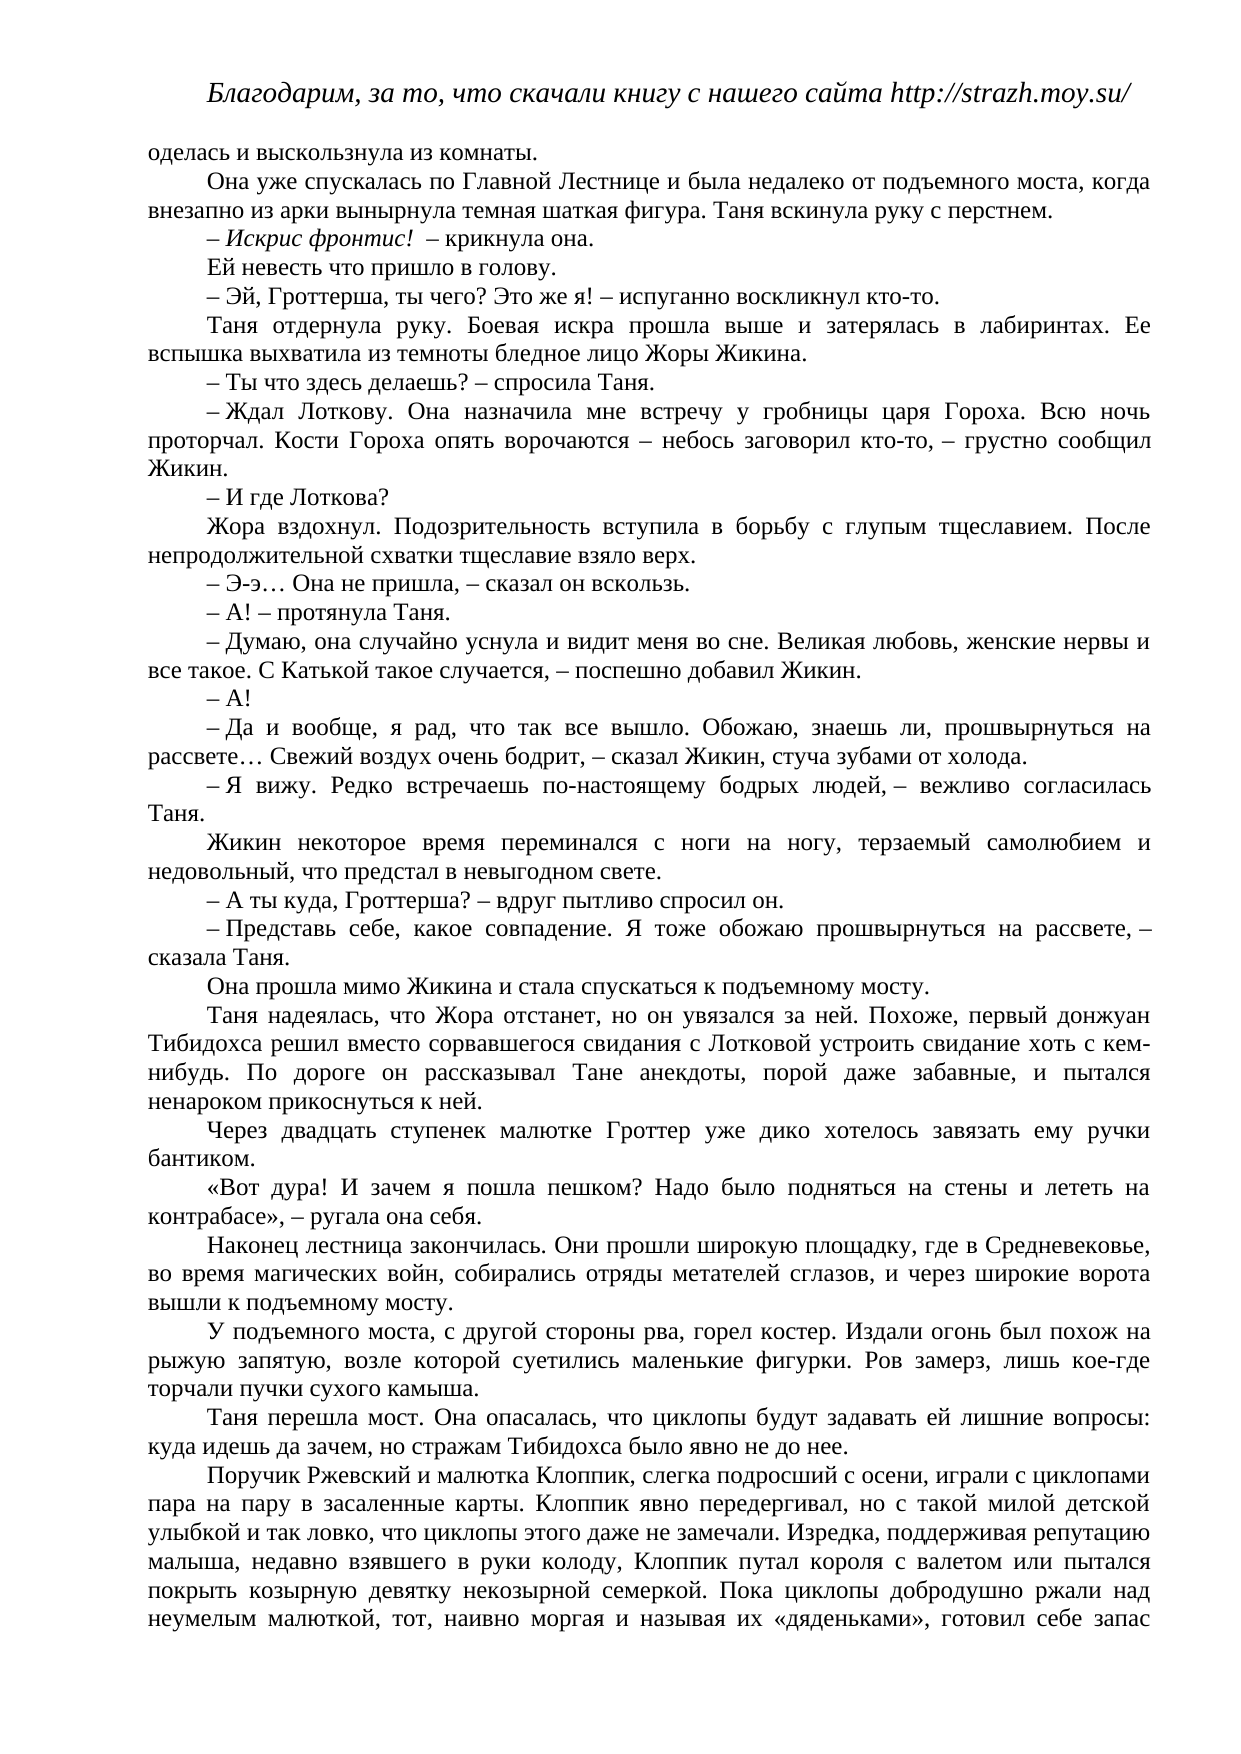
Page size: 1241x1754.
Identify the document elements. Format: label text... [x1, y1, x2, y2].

text – Я вижу. Редко встречаешь по-настоящему бодрых людей, – вежливо согласилась Таня. [148, 770, 1152, 827]
text – Представь себе, какое совпадение. Я тоже обожаю прошвырнуться на рассвете, – сказала Таня. [148, 913, 1152, 971]
text Ей невесть что пришло в голову. [148, 252, 1152, 281]
text Жикин некоторое время переминался с ноги на ногу, терзаемый самолюбием и недовольный, что предстал в невыгодном свете. [148, 827, 1152, 885]
text – А! – протянула Таня. [148, 597, 1152, 626]
text – Эй, Гроттерша, ты чего? Это же я! – испуганно воскликнул кто-то. [148, 281, 1152, 310]
text – Ждал Лоткову. Она назначила мне встречу у гробницы царя Гороха. Всю ночь проторчал. Кости Гороха опять ворочаются – небось заговорил кто-то, – грустно сообщил Жикин. [148, 396, 1152, 482]
text – И где Лоткова? [148, 482, 1152, 511]
text – Да и вообще, я рад, что так все вышло. Обожаю, знаешь ли, прошвырнуться на рассвете… Свежий воздух очень бодрит, – сказал Жикин, стуча зубами от холода. [148, 712, 1152, 770]
text – Думаю, она случайно уснула и видит меня во сне. Великая любовь, женские нервы и все такое. С Катькой такое случается, – поспешно добавил Жикин. [148, 626, 1152, 683]
text Наконец лестница закончилась. Они прошли широкую площадку, где в Средневековье, во время магических войн, собирались отряды метателей сглазов, и через широкие ворота вышли к подъемному мосту. [148, 1230, 1152, 1316]
text Жора вздохнул. Подозрительность вступила в борьбу с глупым тщеславием. После непродолжительной схватки тщеславие взяло верх. [148, 511, 1152, 568]
text – Э-э… Она не пришла, – сказал он вскользь. [148, 568, 1152, 597]
text Таня надеялась, что Жора отстанет, но он увязался за ней. Похоже, первый донжуан Тибидохса решил вместо сорвавшегося свидания с Лотковой устроить свидание хоть с кем-нибудь. По дороге он рассказывал Тане анекдоты, порой даже забавные, и пытался ненароком прикоснуться к ней. [148, 1000, 1152, 1115]
text – А ты куда, Гроттерша? – вдруг пытливо спросил он. [148, 885, 1152, 913]
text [148, 137, 1152, 166]
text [148, 1460, 1152, 1632]
text – А! [148, 683, 1152, 712]
text – Ты что здесь делаешь? – спросила Таня. [148, 367, 1152, 396]
text Она уже спускалась по Главной Лестнице и была недалеко от подъемного моста, когда внезапно из арки вынырнула темная шаткая фигура. Таня вскинула руку с перстнем. [148, 166, 1152, 223]
text Таня отдернула руку. Боевая искра прошла выше и затерялась в лабиринтах. Ее вспышка выхватила из темноты бледное лицо Жоры Жикина. [148, 310, 1152, 367]
text Через двадцать ступенек малютке Гроттер уже дико хотелось завязать ему ручки бантиком. [148, 1115, 1152, 1172]
text «Вот дура! И зачем я пошла пешком? Надо было подняться на стены и лететь на контрабасе», – ругала она себя. [148, 1172, 1152, 1230]
text Таня перешла мост. Она опасалась, что циклопы будут задавать ей лишние вопросы: куда идешь да зачем, но стражам Тибидохса было явно не до нее. [148, 1402, 1152, 1460]
text У подъемного моста, с другой стороны рва, горел костер. Издали огонь был похож на рыжую запятую, возле которой суетились маленькие фигурки. Ров замерз, лишь кое-где торчали пучки сухого камыша. [148, 1316, 1152, 1402]
text Она прошла мимо Жикина и стала спускаться к подъемному мосту. [148, 971, 1152, 1000]
text – Искрис фронтис! – крикнула она. [148, 223, 1152, 252]
